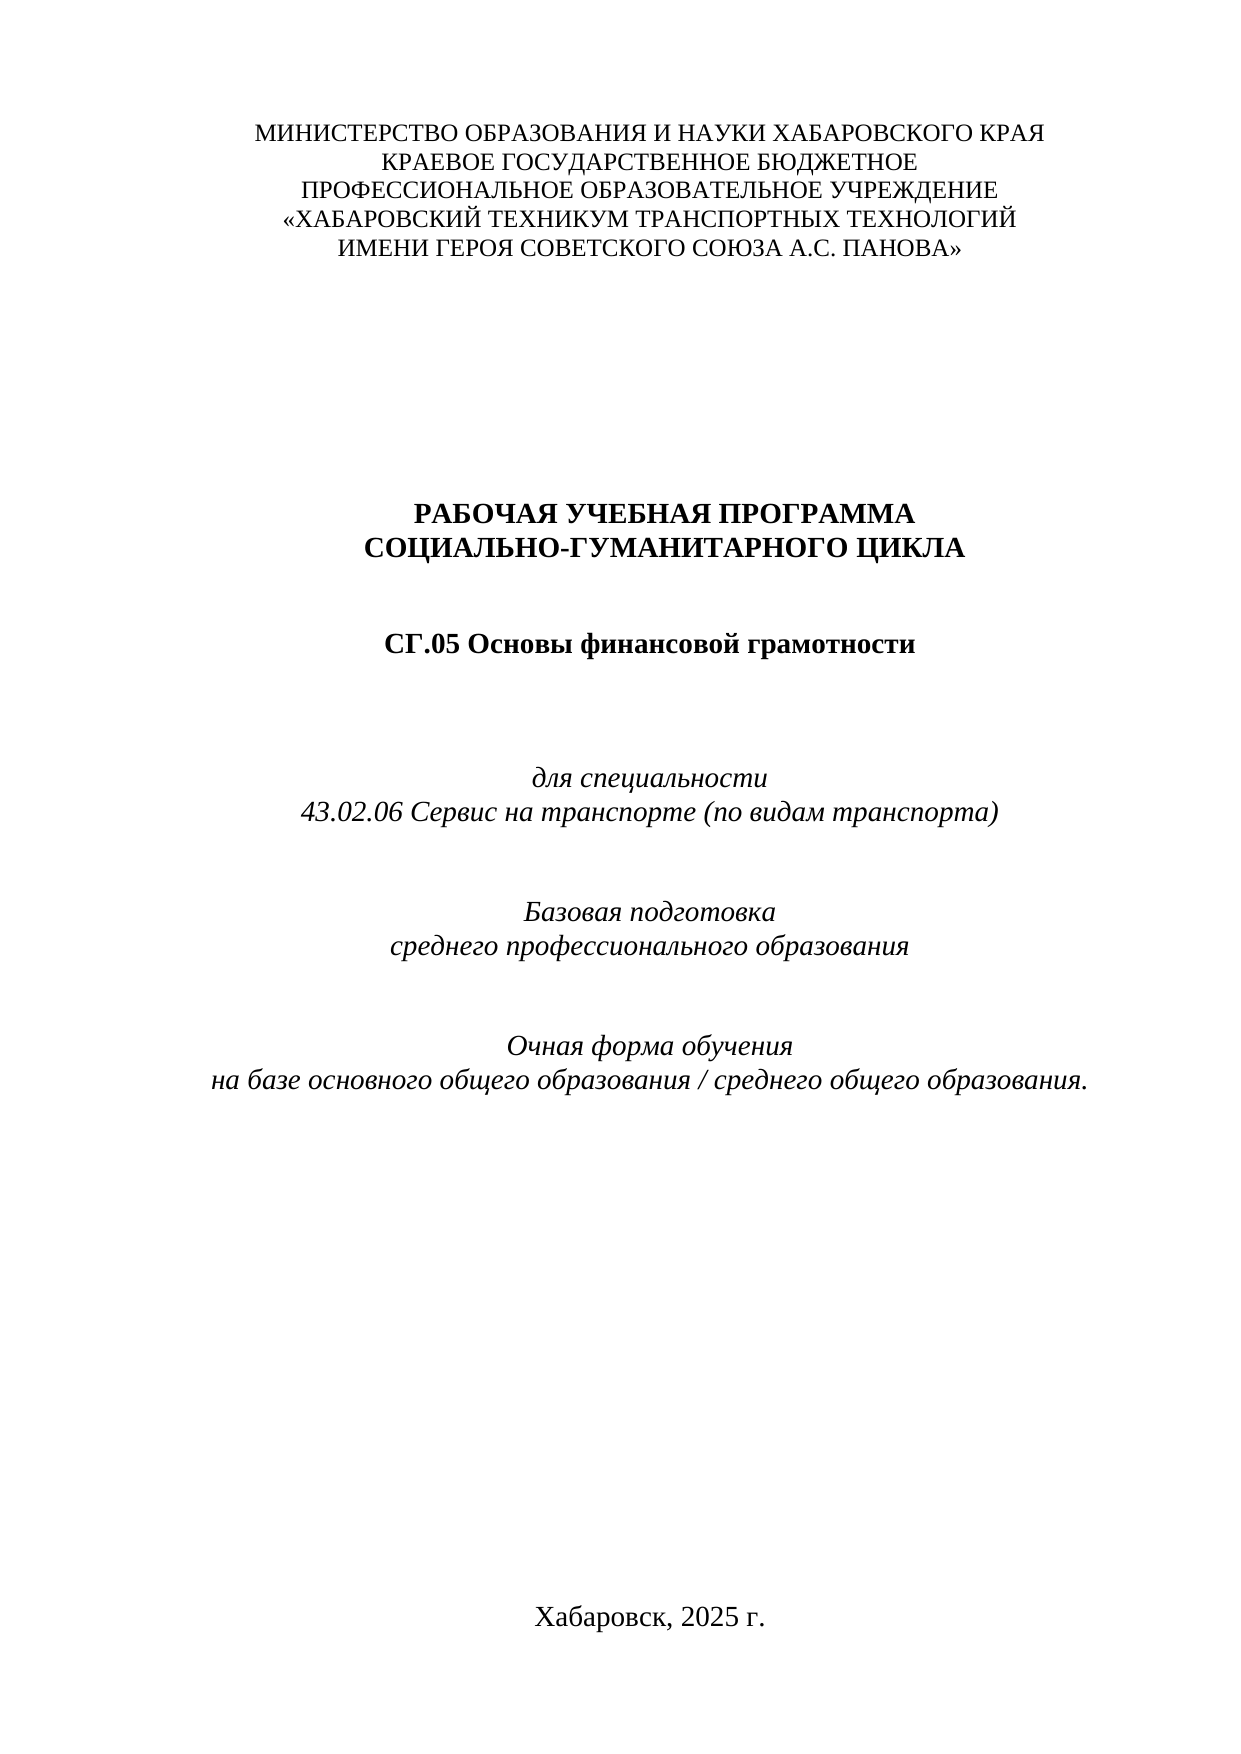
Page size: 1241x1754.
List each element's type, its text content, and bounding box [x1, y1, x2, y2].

text СОЦИАЛЬНО-ГУМАНИТАРНОГО ЦИКЛА [177, 530, 1152, 564]
text КРАЕВОЕ ГОСУДАРСТВЕННОЕ БЮДЖЕТНОЕ [177, 147, 1122, 176]
text ПРОФЕССИОНАЛЬНОЕ ОБРАЗОВАТЕЛЬНОЕ УЧРЕЖДЕНИЕ [177, 176, 1122, 204]
text «ХАБАРОВСКИЙ ТЕХНИКУМ ТРАНСПОРТНЫХ ТЕХНОЛОГИЙ [177, 204, 1122, 233]
text Очная форма обучения [177, 1028, 1122, 1062]
text ИМЕНИ ГЕРОЯ СОВЕТСКОГО СОЮЗА А.С. ПАНОВА» [177, 233, 1122, 262]
text РАБОЧАЯ УЧЕБНАЯ ПРОГРАММА [177, 497, 1152, 530]
text 43.02.06 Сервис на транспорте (по видам транспорта) [177, 794, 1122, 827]
text среднего профессионального образования [177, 928, 1122, 961]
text Базовая подготовка [177, 894, 1122, 928]
text МИНИСТЕРСТВО ОБРАЗОВАНИЯ И НАУКИ ХАБАРОВСКОГО КРАЯ [177, 118, 1122, 147]
text на базе основного общего образования / среднего общего образования. [177, 1062, 1122, 1096]
text СГ.05 Основы финансовой грамотности [177, 626, 1122, 659]
text для специальности [177, 760, 1122, 794]
text Хабаровск, 2025 г. [177, 1599, 1122, 1632]
